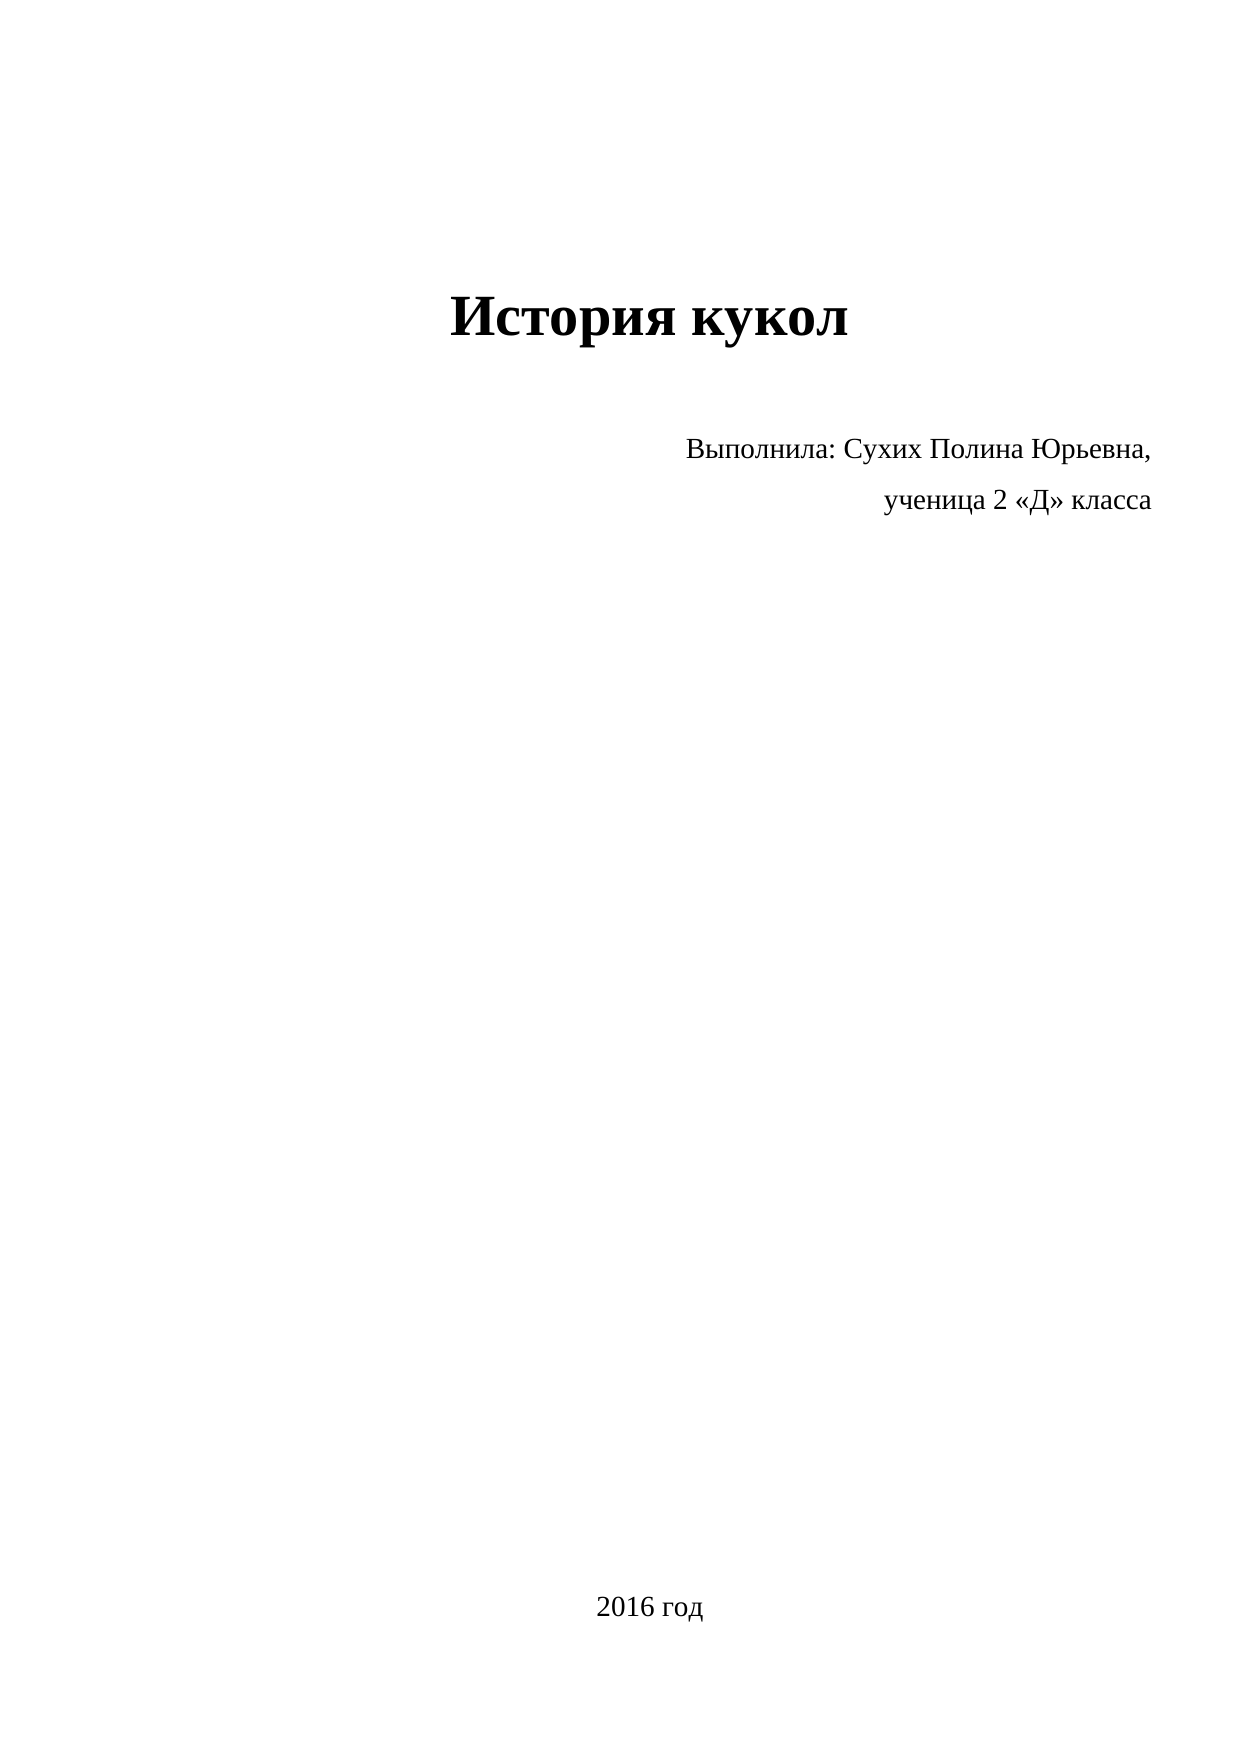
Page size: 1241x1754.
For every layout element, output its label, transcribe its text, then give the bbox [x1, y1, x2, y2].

text Выполнила: Сухих Полина Юрьевна, [148, 432, 1152, 465]
text История кукол [148, 281, 1152, 348]
text 2016 год [148, 1589, 1152, 1622]
text ученица 2 «Д» класса [148, 482, 1152, 516]
